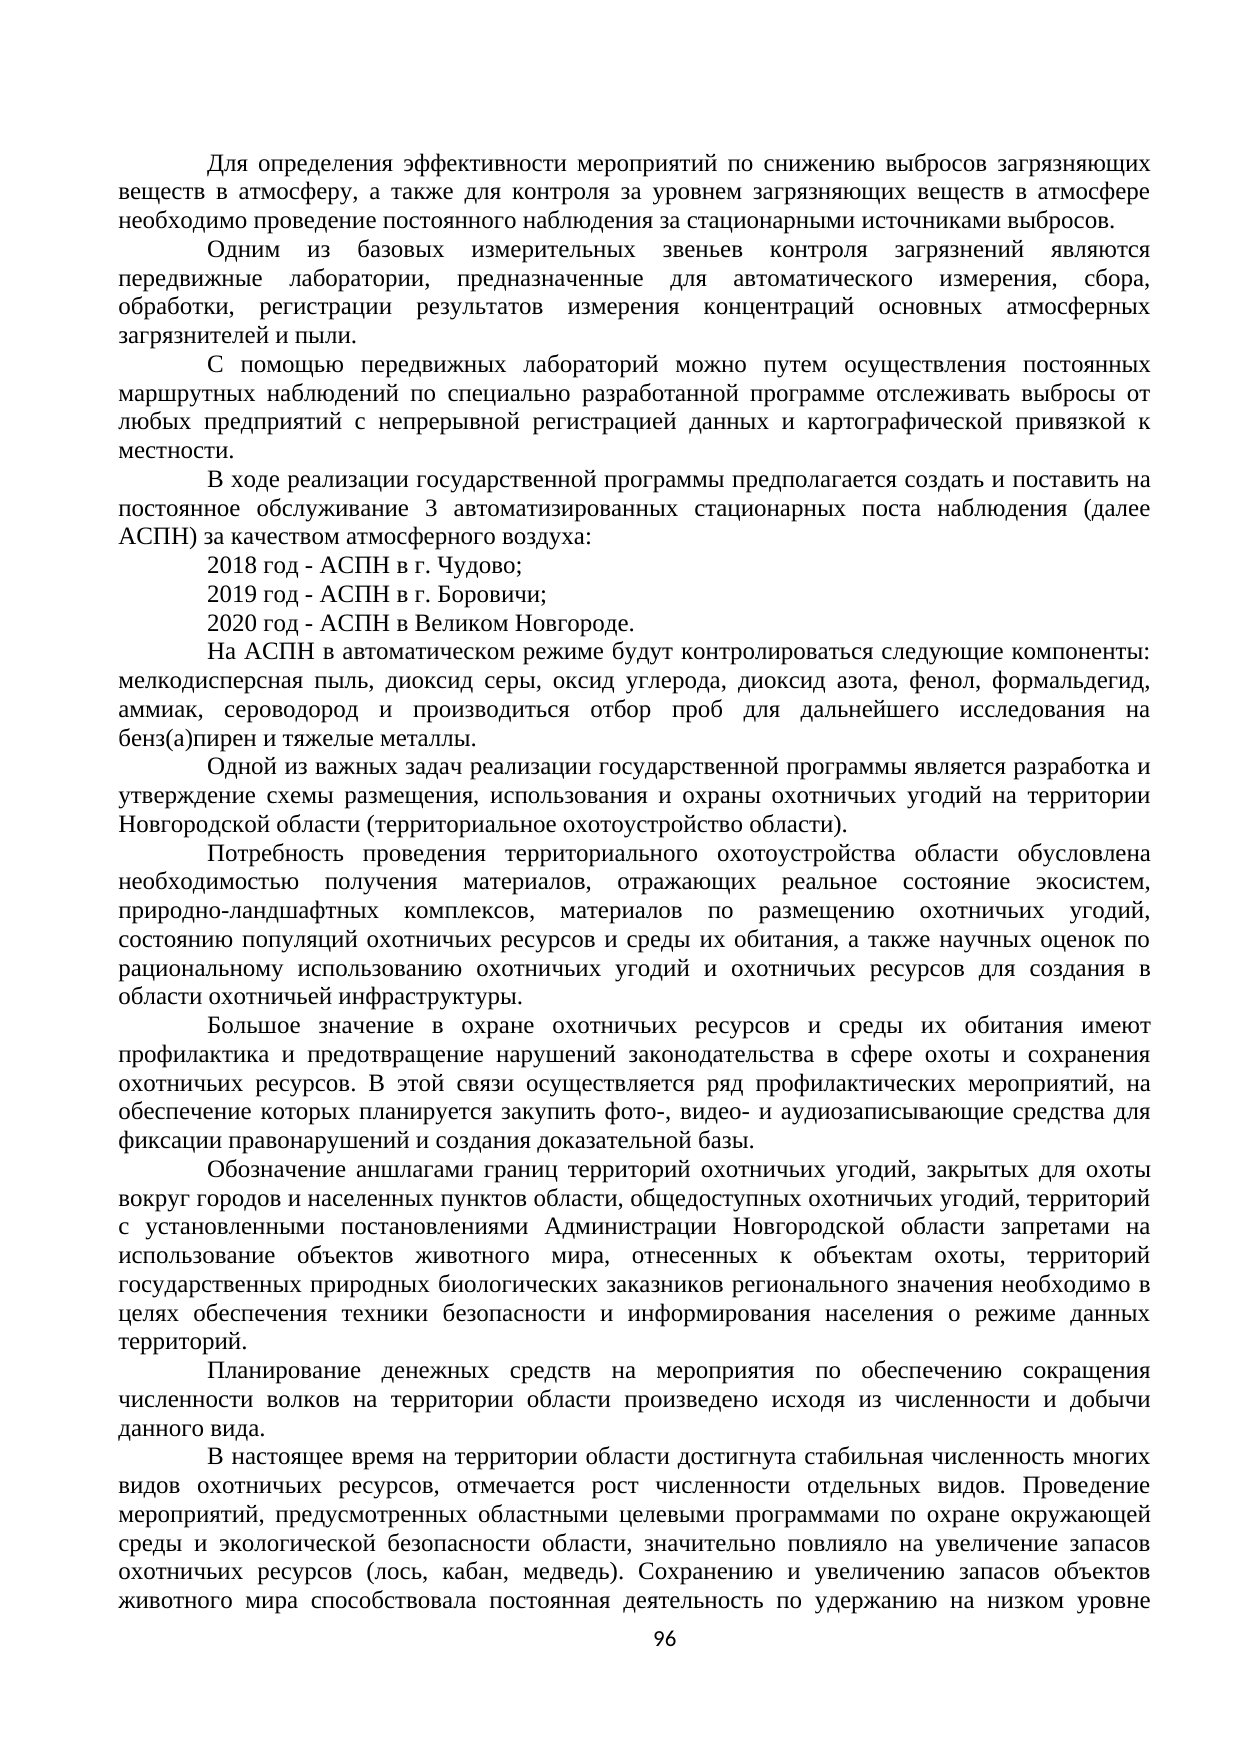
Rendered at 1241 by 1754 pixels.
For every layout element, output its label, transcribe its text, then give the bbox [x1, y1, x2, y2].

text Большое значение в охране охотничьих ресурсов и среды их обитания имеют профилактика и предотвращение нарушений законодательства в сфере охоты и сохранения охотничьих ресурсов. В этой связи осуществляется ряд профилактических мероприятий, на обеспечение которых планируется закупить фото-, видео- и аудиозаписывающие средства для фиксации правонарушений и создания доказательной базы. [118, 1010, 1152, 1154]
text 2018 год - АСПН в г. Чудово; [118, 550, 1152, 579]
text В ходе реализации государственной программы предполагается создать и поставить на постоянное обслуживание 3 автоматизированных стационарных поста наблюдения (далее АСПН) за качеством атмосферного воздуха: [118, 464, 1152, 550]
text Планирование денежных средств на мероприятия по обеспечению сокращения численности волков на территории области произведено исходя из численности и добычи данного вида. [118, 1355, 1152, 1441]
text Обозначение аншлагами границ территорий охотничьих угодий, закрытых для охоты вокруг городов и населенных пунктов области, общедоступных охотничьих угодий, территорий с установленными постановлениями Администрации Новгородской области запретами на использование объектов животного мира, отнесенных к объектам охоты, территорий государственных природных биологических заказников регионального значения необходимо в целях обеспечения техники безопасности и информирования населения о режиме данных территорий. [118, 1154, 1152, 1355]
text На АСПН в автоматическом режиме будут контролироваться следующие компоненты: мелкодисперсная пыль, диоксид серы, оксид углерода, диоксид азота, фенол, формальдегид, аммиак, сероводород и производиться отбор проб для дальнейшего исследования на бенз(а)пирен и тяжелые металлы. [118, 636, 1152, 751]
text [118, 1441, 1152, 1614]
text Одним из базовых измерительных звеньев контроля загрязнений являются передвижные лаборатории, предназначенные для автоматического измерения, сбора, обработки, регистрации результатов измерения концентраций основных атмосферных загрязнителей и пыли. [118, 234, 1152, 349]
text Потребность проведения территориального охотоустройства области обусловлена необходимостью получения материалов, отражающих реальное состояние экосистем, природно-ландшафтных комплексов, материалов по размещению охотничьих угодий, состоянию популяций охотничьих ресурсов и среды их обитания, а также научных оценок по рациональному использованию охотничьих угодий и охотничьих ресурсов для создания в области охотничьей инфраструктуры. [118, 838, 1152, 1010]
text Для определения эффективности мероприятий по снижению выбросов загрязняющих веществ в атмосферу, а также для контроля за уровнем загрязняющих веществ в атмосфере необходимо проведение постоянного наблюдения за стационарными источниками выбросов. [118, 148, 1152, 234]
text 2020 год - АСПН в Великом Новгороде. [118, 608, 1152, 636]
text Одной из важных задач реализации государственной программы является разработка и утверждение схемы размещения, использования и охраны охотничьих угодий на территории Новгородской области (территориальное охотоустройство области). [118, 751, 1152, 838]
text 2019 год - АСПН в г. Боровичи; [118, 579, 1152, 608]
text С помощью передвижных лабораторий можно путем осуществления постоянных маршрутных наблюдений по специально разработанной программе отслеживать выбросы от любых предприятий с непрерывной регистрацией данных и картографической привязкой к местности. [118, 349, 1152, 464]
